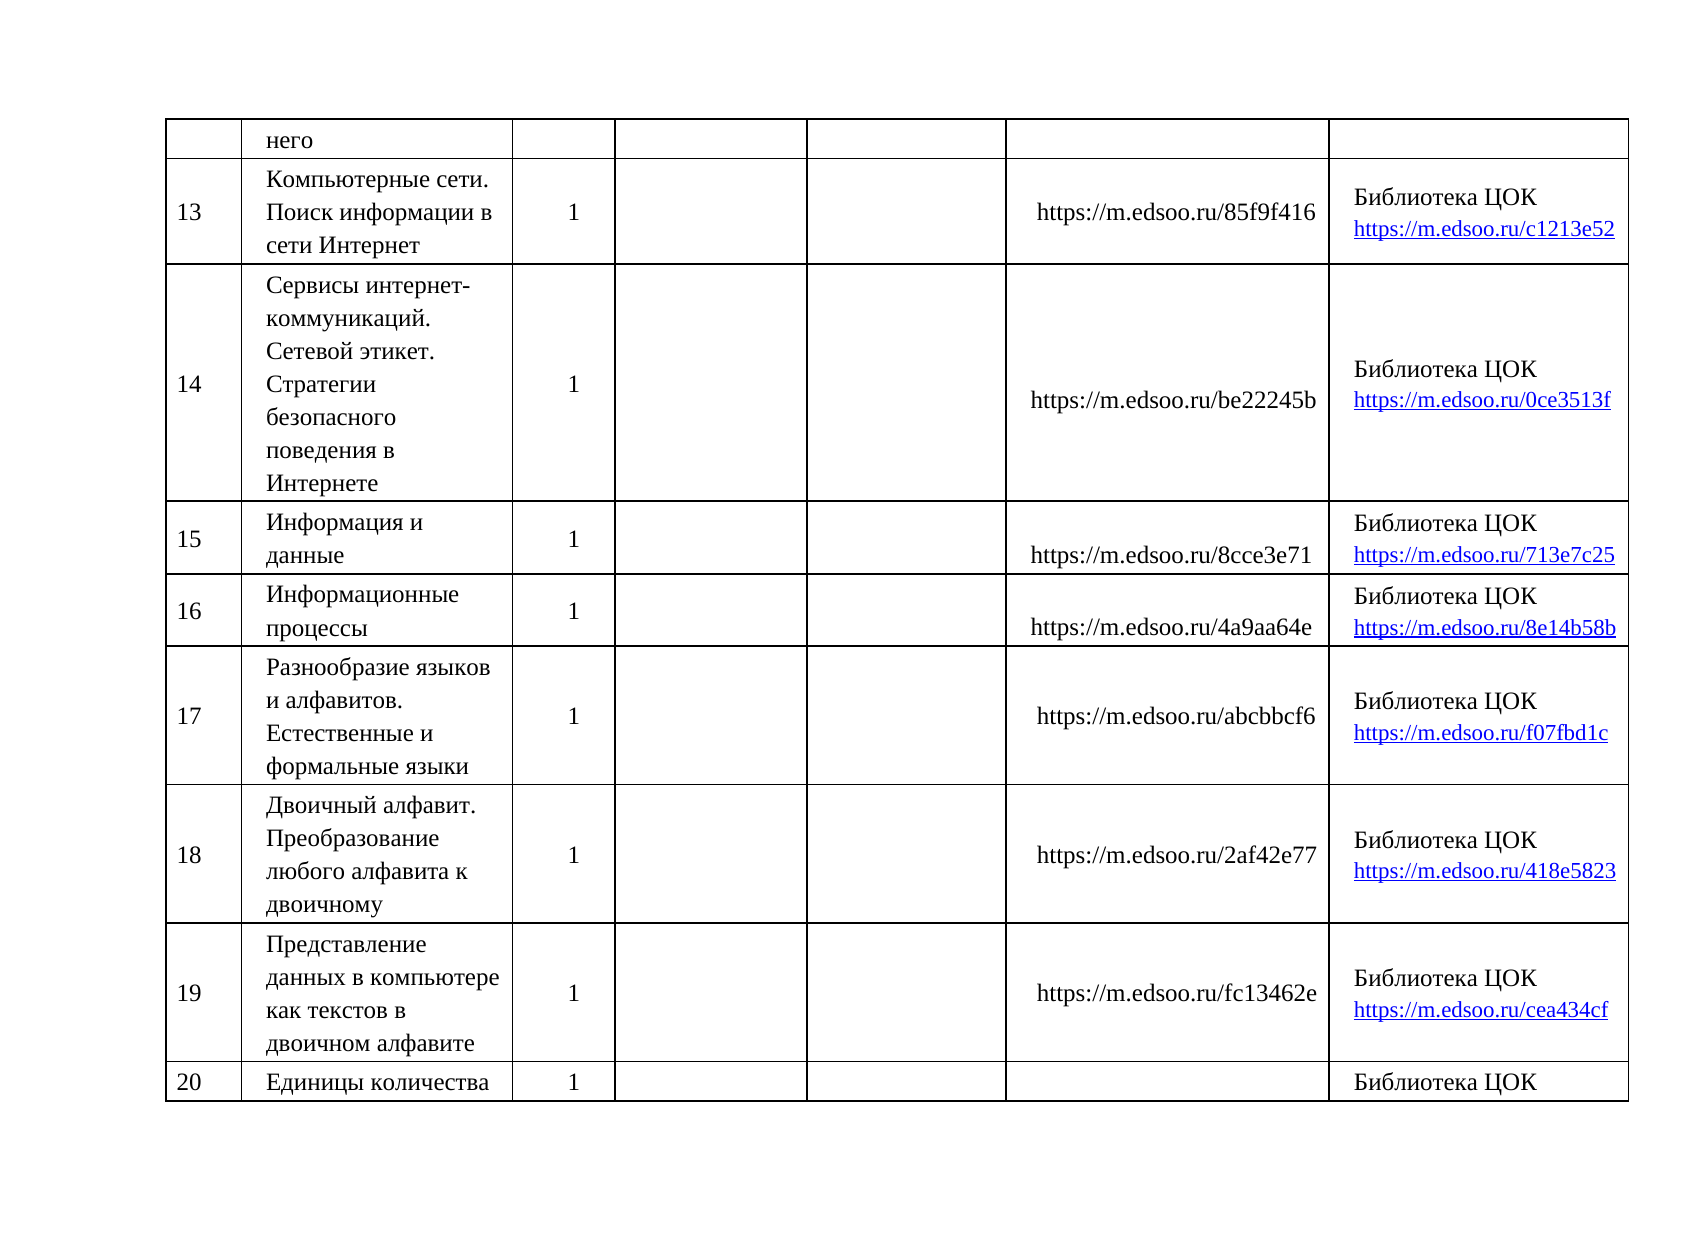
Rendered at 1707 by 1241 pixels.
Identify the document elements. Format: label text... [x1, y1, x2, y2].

table_cell Библиотека ЦОК https://m.edsoo.ru/418e5823 [1330, 785, 1628, 922]
table_cell https://m.edsoo.ru/abcbbcf6 [1007, 647, 1328, 784]
table_cell https://m.edsoo.ru/8cce3e71 [1007, 502, 1328, 573]
table_cell [616, 159, 806, 263]
table_cell 19 [167, 924, 241, 1061]
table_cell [1007, 1062, 1328, 1100]
table_cell Библиотека ЦОК https://m.edsoo.ru/cea434cf [1330, 924, 1628, 1061]
table_cell [808, 785, 1005, 922]
table_cell https://m.edsoo.ru/2af42e77 [1007, 785, 1328, 922]
table_cell Информационные процессы [242, 575, 512, 645]
table_cell Библиотека ЦОК https://m.edsoo.ru/c1213e52 [1330, 159, 1628, 263]
table_cell [616, 785, 806, 922]
table_cell 16 [167, 575, 241, 645]
table_cell https://m.edsoo.ru/fc13462e [1007, 924, 1328, 1061]
table_cell 18 [167, 785, 241, 922]
table_cell 13 [167, 159, 241, 263]
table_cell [1330, 120, 1628, 157]
table_cell [616, 265, 806, 500]
table_cell [808, 265, 1005, 500]
table_cell [616, 120, 806, 157]
table_cell Двоичный алфавит. Преобразование любого алфавита к двоичному [242, 785, 512, 922]
table_cell Библиотека ЦОК https://m.edsoo.ru/f07fbd1c [1330, 647, 1628, 784]
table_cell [242, 120, 512, 157]
table_cell Сервисы интернет-коммуникаций. Сетевой этикет. Стратегии безопасного поведения в Интернете [242, 265, 512, 500]
table_cell 1 [513, 120, 614, 157]
table_cell 1 [513, 785, 614, 922]
table_cell [808, 1062, 1005, 1100]
table_cell [808, 924, 1005, 1061]
table_cell [808, 159, 1005, 263]
table_cell 1 [513, 1062, 614, 1100]
table_cell 1 [513, 159, 614, 263]
table_cell [808, 502, 1005, 573]
table_cell https://m.edsoo.ru/4a9aa64e [1007, 575, 1328, 645]
table_cell [616, 924, 806, 1061]
table_cell https://m.edsoo.ru/be22245b [1007, 265, 1328, 500]
table_cell 14 [167, 265, 241, 500]
table_cell [616, 502, 806, 573]
table_cell Информация и данные [242, 502, 512, 573]
table_cell 15 [167, 502, 241, 573]
table_cell [616, 1062, 806, 1100]
table_cell Разнообразие языков и алфавитов. Естественные и формальные языки [242, 647, 512, 784]
table_cell https://m.edsoo.ru/85f9f416 [1007, 159, 1328, 263]
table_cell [242, 1062, 512, 1100]
table_cell [616, 575, 806, 645]
table_cell [808, 575, 1005, 645]
table_cell [808, 120, 1005, 157]
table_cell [1007, 120, 1328, 157]
table_cell Компьютерные сети. Поиск информации в сети Интернет [242, 159, 512, 263]
table_cell 1 [513, 924, 614, 1061]
table_cell 1 [513, 575, 614, 645]
table_cell 1 [513, 502, 614, 573]
table_cell [616, 647, 806, 784]
table_cell Библиотека ЦОК https://m.edsoo.ru/8e14b58b [1330, 575, 1628, 645]
table_cell 20 [167, 1062, 241, 1100]
table_cell Библиотека ЦОК https://m.edsoo.ru/713e7c25 [1330, 502, 1628, 573]
table_cell 17 [167, 647, 241, 784]
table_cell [1330, 1062, 1628, 1100]
table_cell 1 [513, 265, 614, 500]
table_cell [808, 647, 1005, 784]
table_cell Представление данных в компьютере как текстов в двоичном алфавите [242, 924, 512, 1061]
table_cell Библиотека ЦОК https://m.edsoo.ru/0ce3513f [1330, 265, 1628, 500]
table_cell 12 [167, 120, 241, 157]
table_cell 1 [513, 647, 614, 784]
